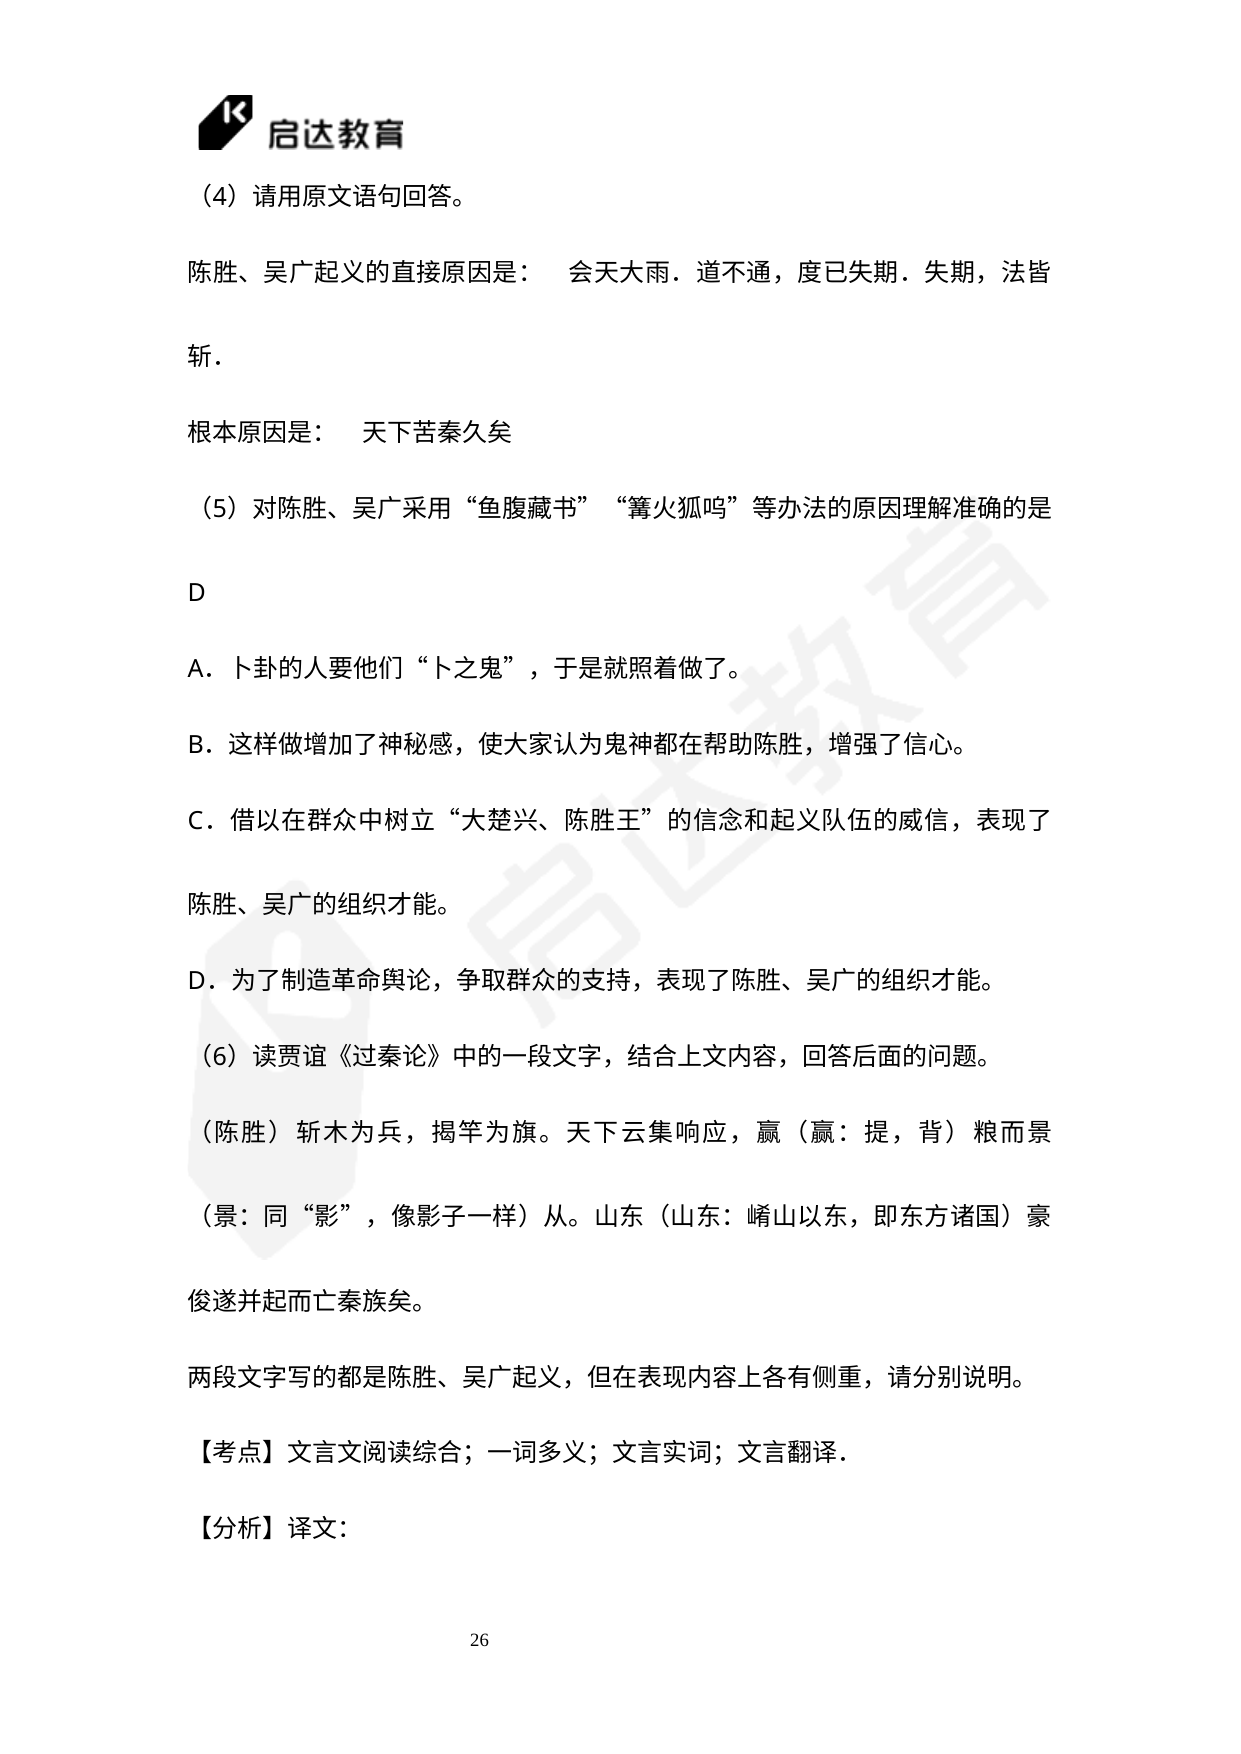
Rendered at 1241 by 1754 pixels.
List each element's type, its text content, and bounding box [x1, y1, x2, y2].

text （6）读贾谊《过秦论》中的一段文字，结合上文内容，回答后面的问题。 [187, 1022, 1053, 1087]
text 【考点】文言文阅读综合；一词多义；文言实词；文言翻译． [187, 1418, 1053, 1483]
text C．借以在群众中树立“大楚兴、陈胜王”的信念和起义队伍的威信，表现了陈胜、吴广的组织才能。 [187, 786, 1053, 935]
text 两段文字写的都是陈胜、吴广起义，但在表现内容上各有侧重，请分别说明。 [187, 1343, 1053, 1408]
text 【分析】译文： [187, 1494, 1053, 1559]
text A．卜卦的人要他们“卜之鬼”，于是就照着做了。 [187, 634, 1053, 699]
picture [198, 95, 404, 150]
text D．为了制造革命舆论，争取群众的支持，表现了陈胜、吴广的组织才能。 [187, 946, 1053, 1011]
text B．这样做增加了神秘感，使大家认为鬼神都在帮助陈胜，增强了信心。 [187, 710, 1053, 775]
text 根本原因是： 天下苦秦久矣 [187, 398, 1053, 463]
text （5）对陈胜、吴广采用“鱼腹藏书”“篝火狐呜”等办法的原因理解准确的是 D [187, 474, 1053, 623]
text （4）请用原文语句回答。 [187, 162, 1053, 227]
text （陈胜）斩木为兵，揭竿为旗。天下云集响应，赢（赢：提，背）粮而景（景：同“影”，像影子一样）从。山东（山东：崤山以东，即东方诸国）豪俊遂并起而亡秦族矣。 [187, 1098, 1053, 1332]
text 陈胜、吴广起义的直接原因是： 会天大雨．道不通，度已失期．失期，法皆斩． [187, 238, 1053, 387]
